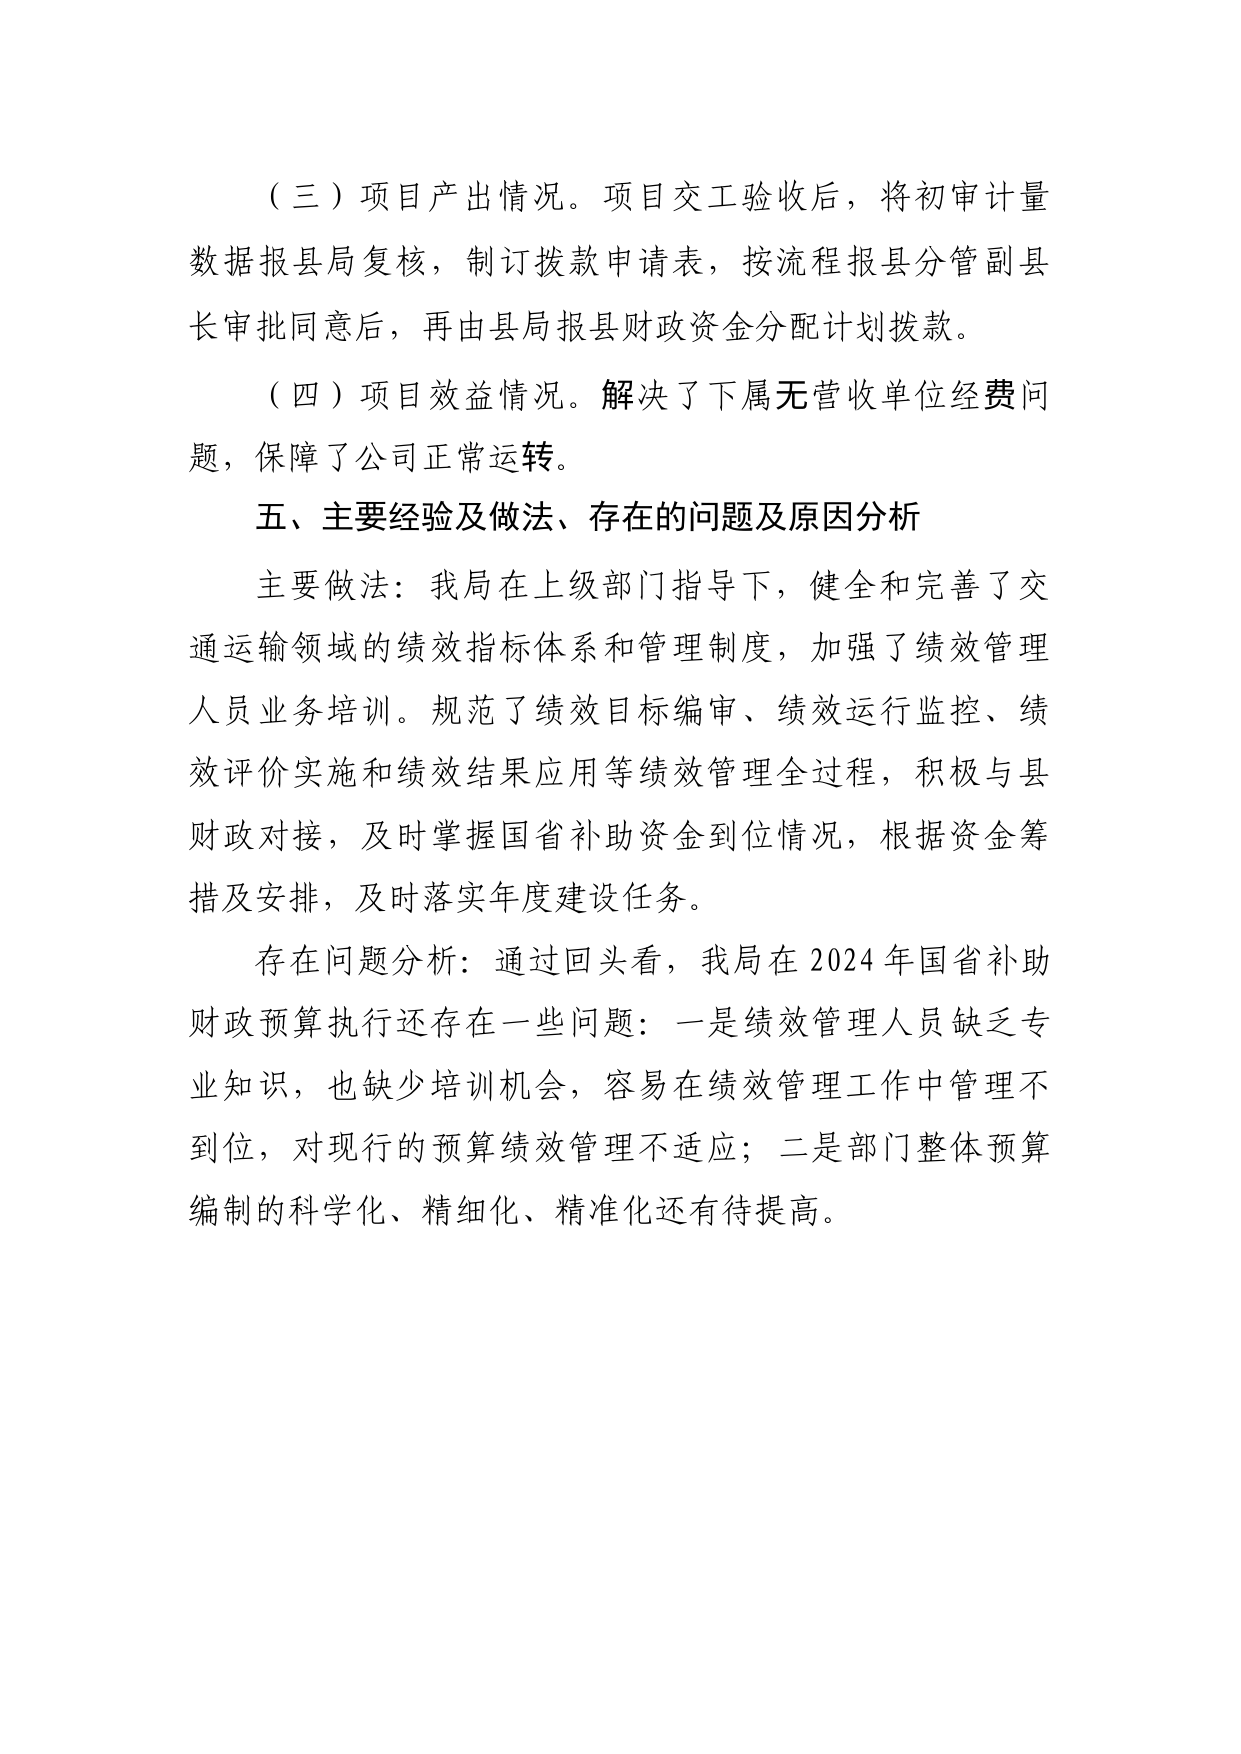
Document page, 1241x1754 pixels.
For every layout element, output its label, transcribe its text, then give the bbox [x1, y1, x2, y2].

text （三）项目产出情况。项目交工验收后，将初审计量数据报县局复核，制订拨款申请表，按流程报县分管副县长审批同意后，再由县局报县财政资金分配计划拨款。 [187, 162, 1053, 357]
text （四）项目效益情况。解决了下属无营收单位经费问题，保障了公司正常运转。 [187, 357, 1053, 482]
text 主要做法：我局在上级部门指导下，健全和完善了交通运输领域的绩效指标体系和管理制度，加强了绩效管理人员业务培训。规范了绩效目标编审、绩效运行监控、绩效评价实施和绩效结果应用等绩效管理全过程，积极与县财政对接，及时掌握国省补助资金到位情况，根据资金筹措及安排，及时落实年度建设任务。 [187, 547, 1053, 922]
text 五、主要经验及做法、存在的问题及原因分析 [187, 482, 1053, 547]
text 存在问题分析：通过回头看，我局在2024年国省补助财政预算执行还存在一些问题：一是绩效管理人员缺乏专业知识，也缺少培训机会，容易在绩效管理工作中管理不到位，对现行的预算绩效管理不适应；二是部门整体预算编制的科学化、精细化、精准化还有待提高。 [187, 922, 1053, 1234]
